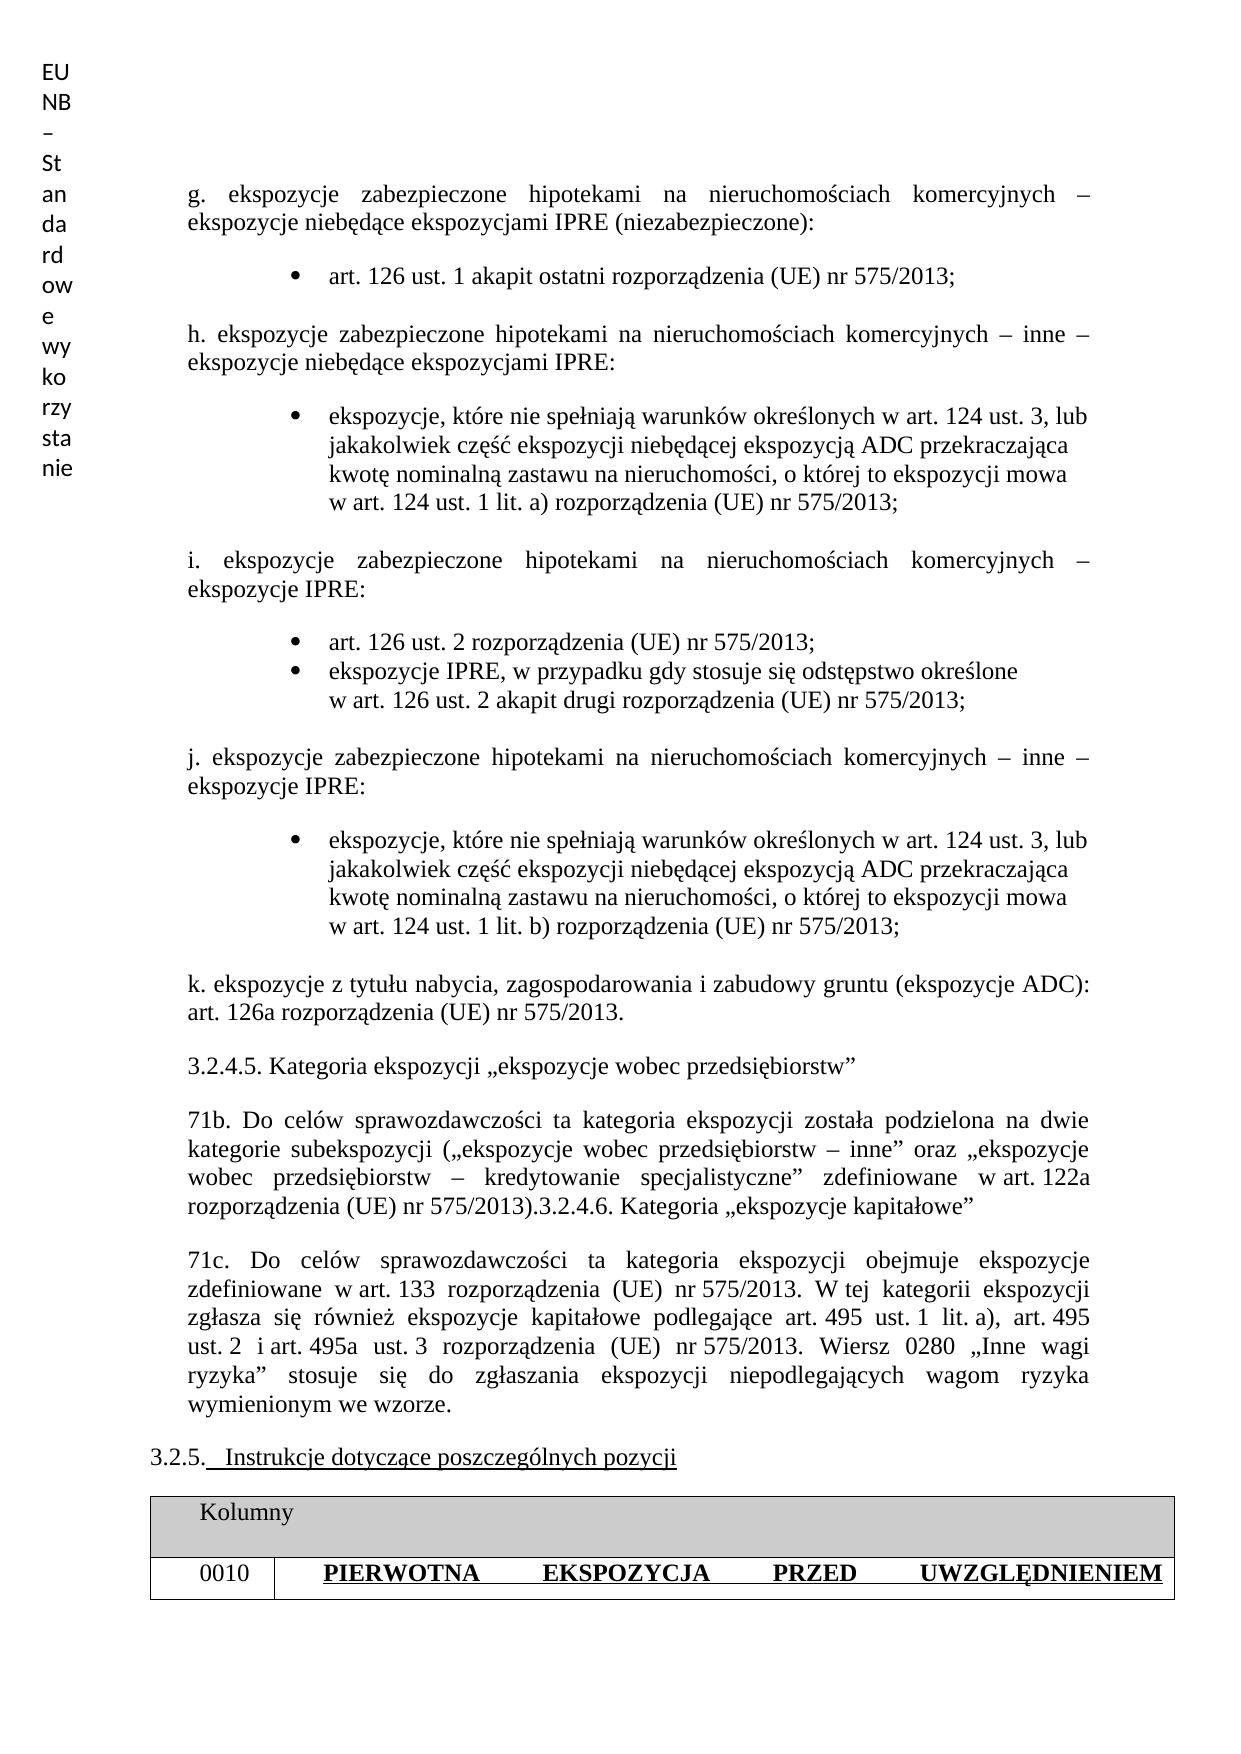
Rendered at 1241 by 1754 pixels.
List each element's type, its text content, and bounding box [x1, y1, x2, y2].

list art. 126 ust. 1 akapit ostatni rozporządzenia (UE) nr 575/2013; [291, 261, 1090, 290]
list art. 126 ust. 2 rozporządzenia (UE) nr 575/2013; [291, 627, 1090, 656]
list ekspozycje IPRE, w przypadku gdy stosuje się odstępstwo określone w art. 126 ust. 2 akapit drugi rozporządzenia (UE) nr 575/2013; [291, 656, 1090, 714]
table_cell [275, 1558, 1174, 1599]
list ekspozycje, które nie spełniają warunków określonych w art. 124 ust. 3, lub jakakolwiek część ekspozycji niebędącej ekspozycją ADC przekraczająca kwotę nominalną zastawu na nieruchomości, o której to ekspozycji mowa w art. 124 ust. 1 lit. b) rozporządzenia (UE) nr 575/2013; [291, 825, 1090, 940]
table_header Kolumny [151, 1497, 1174, 1557]
text 71c. Do celów sprawozdawczości ta kategoria ekspozycji obejmuje ekspozycje zdefiniowane w art. 133 rozporządzenia (UE) nr 575/2013. W tej kategorii ekspozycji zgłasza się również ekspozycje kapitałowe podlegające art. 495 ust. 1 lit. a), art. 495 ust. 2 i art. 495a ust. 3 rozporządzenia (UE) nr 575/2013. Wiersz 0280 „Inne wagi ryzyka” stosuje się do zgłaszania ekspozycji niepodlegających wagom ryzyka wymienionym we wzorze. [187, 1245, 1090, 1417]
text k. ekspozycje z tytułu nabycia, zagospodarowania i zabudowy gruntu (ekspozycje ADC): art. 126a rozporządzenia (UE) nr 575/2013. [187, 969, 1090, 1026]
list ekspozycje, które nie spełniają warunków określonych w art. 124 ust. 3, lub jakakolwiek część ekspozycji niebędącej ekspozycją ADC przekraczająca kwotę nominalną zastawu na nieruchomości, o której to ekspozycji mowa w art. 124 ust. 1 lit. a) rozporządzenia (UE) nr 575/2013; [291, 401, 1090, 516]
text 71b. Do celów sprawozdawczości ta kategoria ekspozycji została podzielona na dwie kategorie subekspozycji („ekspozycje wobec przedsiębiorstw – inne” oraz „ekspozycje wobec przedsiębiorstw – kredytowanie specjalistyczne” zdefiniowane w art. 122a rozporządzenia (UE) nr 575/2013).3.2.4.6. Kategoria „ekspozycje kapitałowe” [187, 1105, 1090, 1220]
text g. ekspozycje zabezpieczone hipotekami na nieruchomościach komercyjnych – ekspozycje niebędące ekspozycjami IPRE (niezabezpieczone): [187, 179, 1090, 236]
text 3.2.4.5. Kategoria ekspozycji „ekspozycje wobec przedsiębiorstw” [187, 1051, 1090, 1080]
text i. ekspozycje zabezpieczone hipotekami na nieruchomościach komercyjnych – ekspozycje IPRE: [187, 545, 1090, 602]
text h. ekspozycje zabezpieczone hipotekami na nieruchomościach komercyjnych – inne – ekspozycje niebędące ekspozycjami IPRE: [187, 319, 1090, 376]
list 3.2.5. Instrukcje dotyczące poszczególnych pozycji [150, 1442, 1090, 1471]
table_cell 0010 [151, 1558, 274, 1599]
text j. ekspozycje zabezpieczone hipotekami na nieruchomościach komercyjnych – inne – ekspozycje IPRE: [187, 742, 1090, 800]
